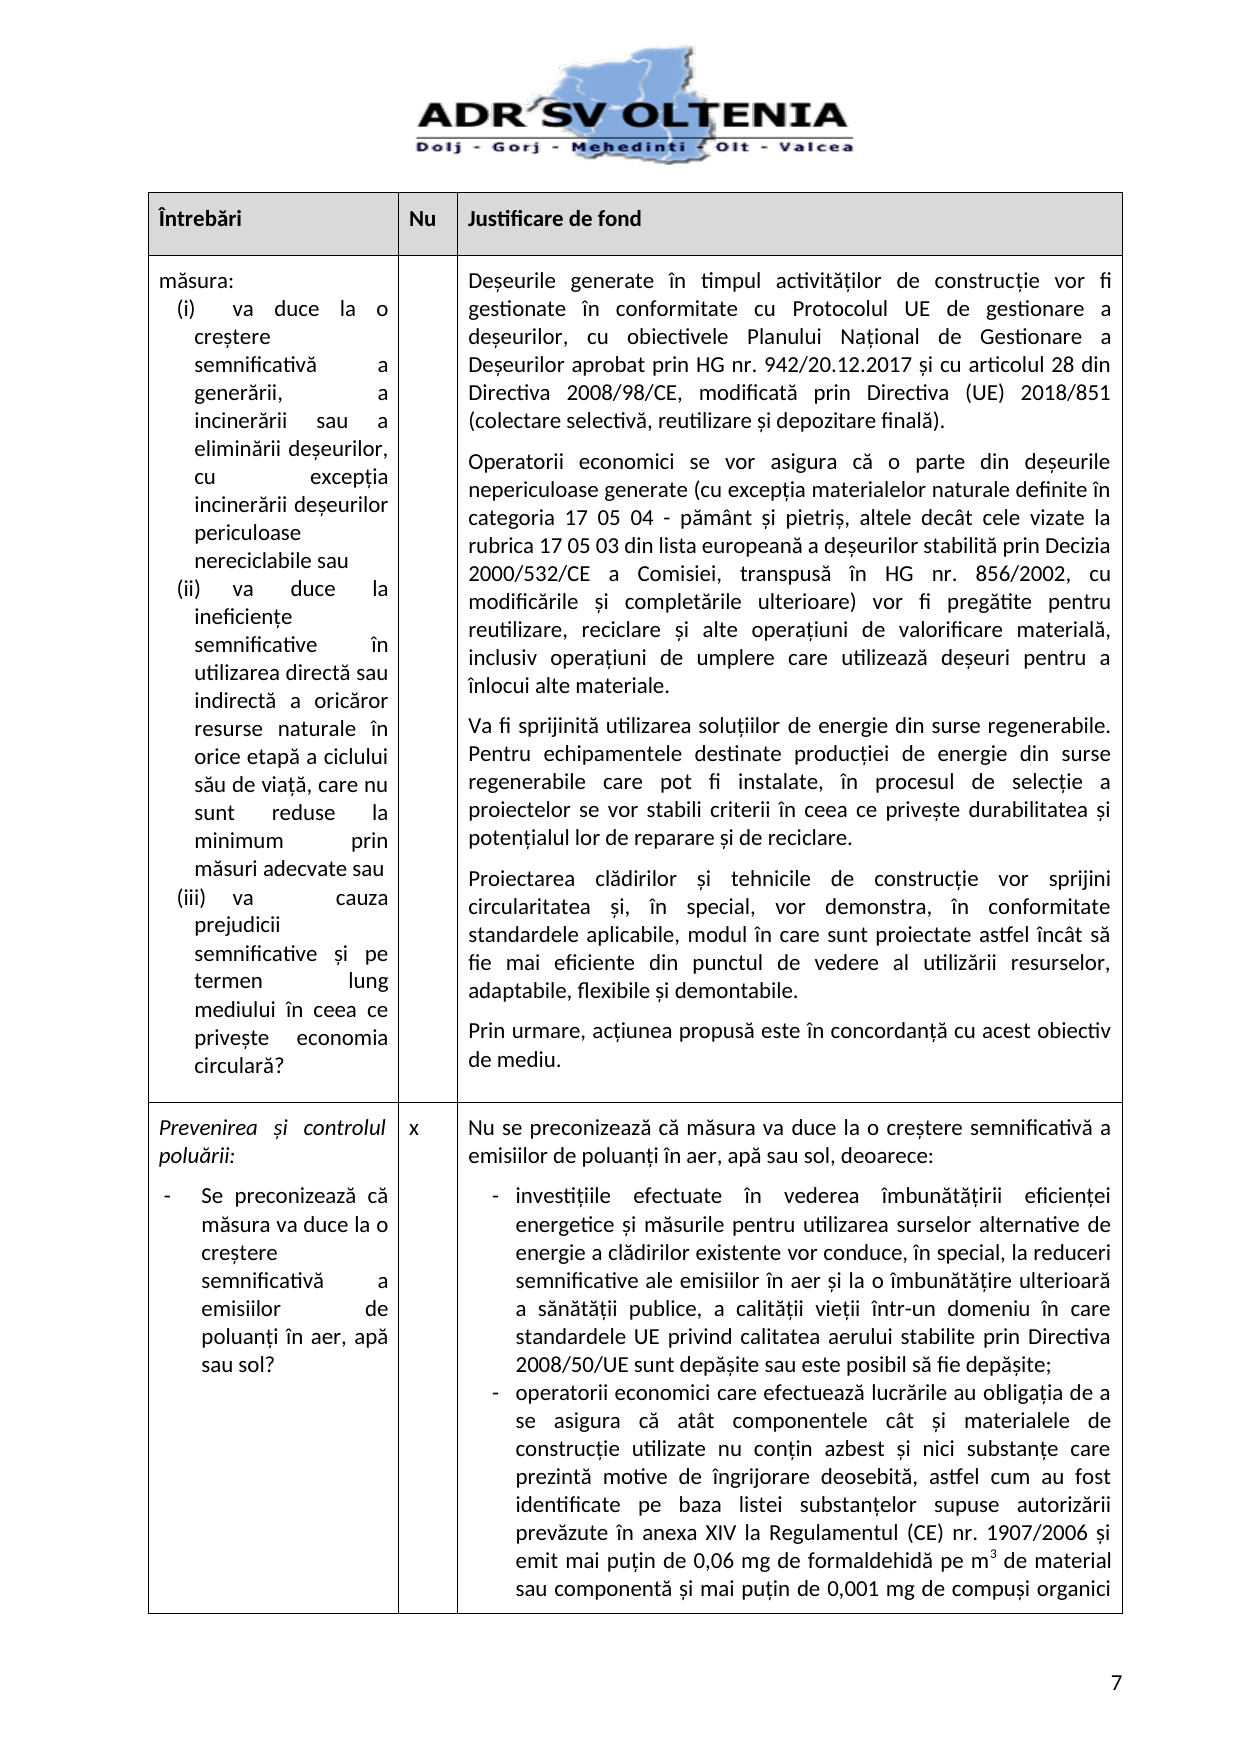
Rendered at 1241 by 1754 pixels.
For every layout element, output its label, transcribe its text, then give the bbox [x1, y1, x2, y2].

table_header Nu [399, 193, 457, 255]
table_cell x [399, 1103, 457, 1612]
picture [411, 44, 859, 165]
table_cell x [399, 256, 457, 1102]
table_cell Prevenirea și controlul poluării: Se preconizează că măsura va duce la o creștere semnificativă a emisiilor de poluanți în aer, apă sau sol? [149, 1103, 398, 1612]
table_header Întrebări [149, 193, 398, 255]
table_header Justificare de fond [458, 193, 1122, 255]
